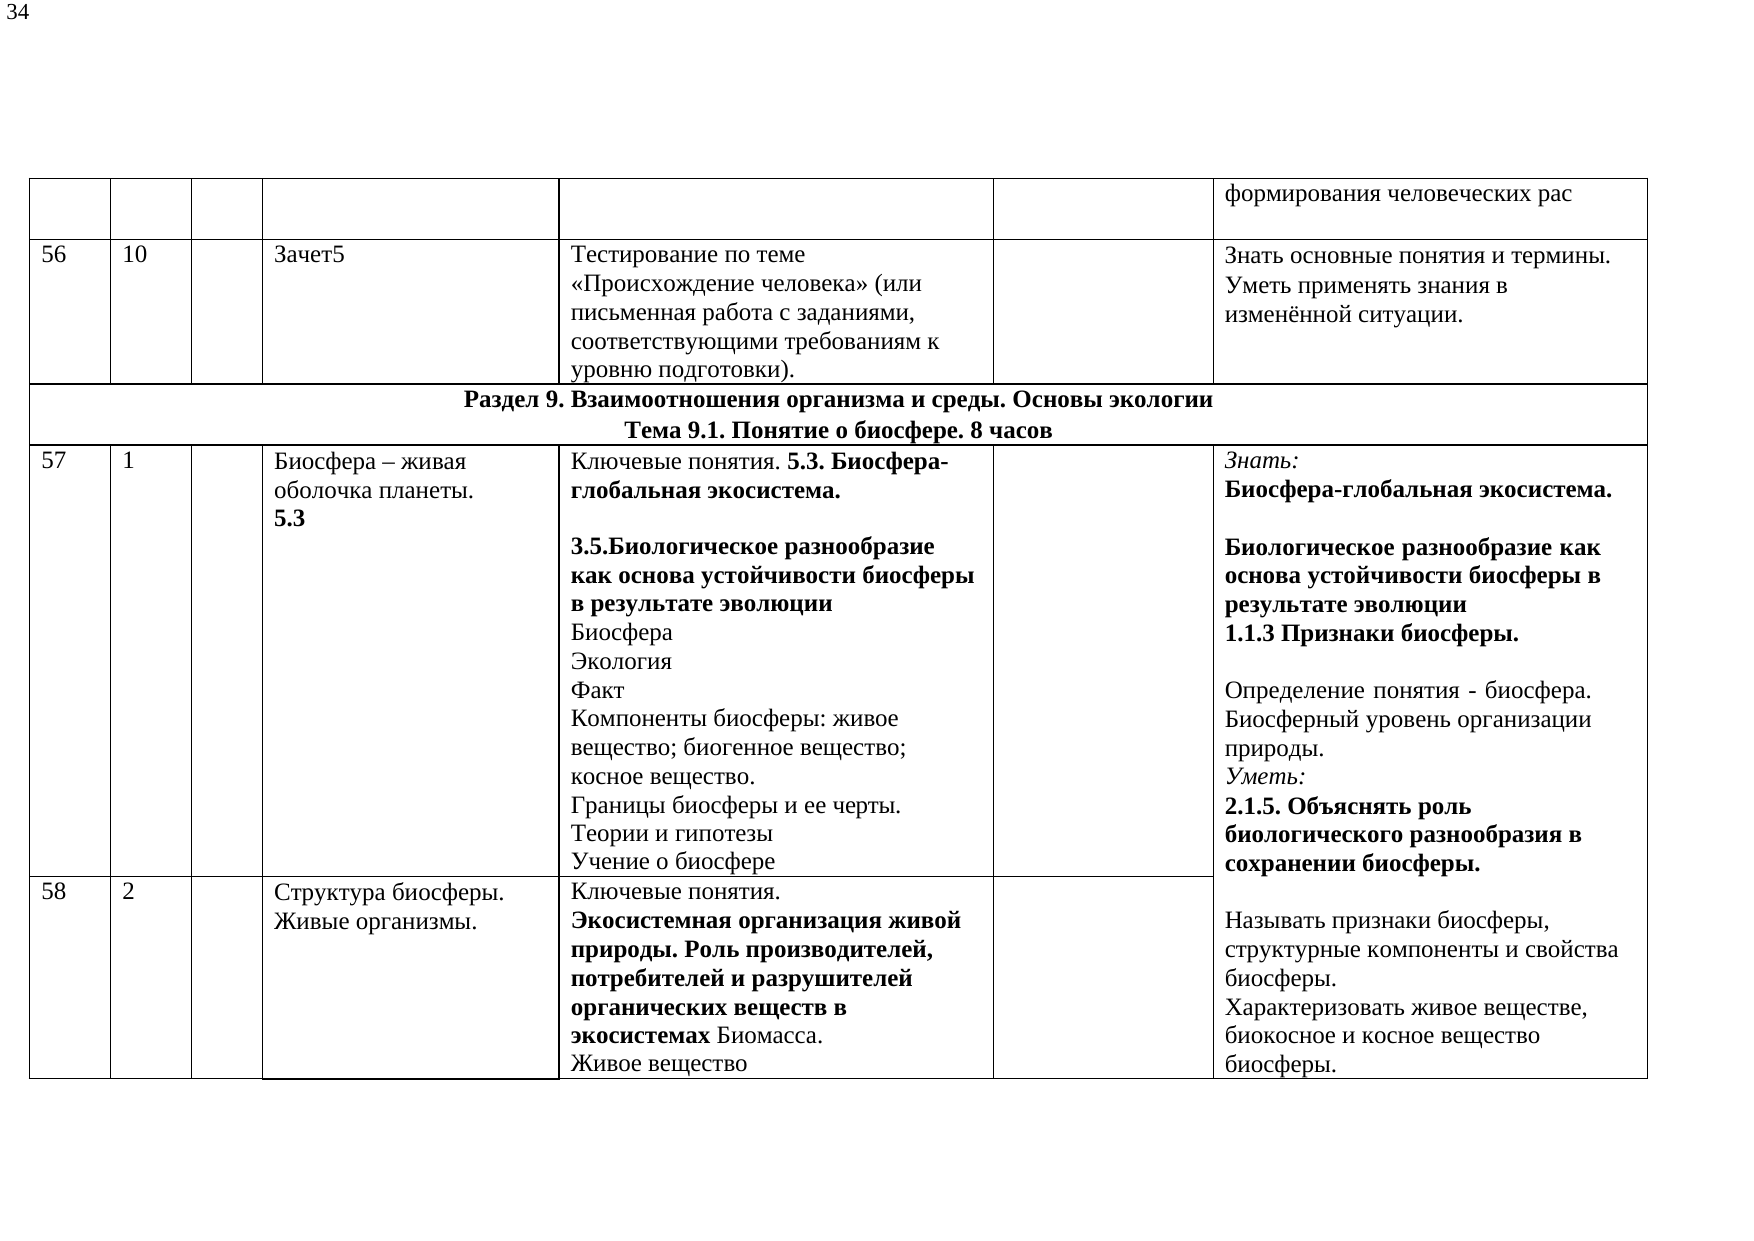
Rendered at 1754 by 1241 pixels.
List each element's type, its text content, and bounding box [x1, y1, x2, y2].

table_header [263, 179, 558, 238]
table_cell [994, 446, 1213, 876]
table_cell Биосфера – живая оболочка планеты. 5.3 [263, 446, 558, 876]
table_cell 56 [30, 240, 110, 383]
table_header [560, 179, 993, 238]
table_cell Зачет5 [263, 240, 558, 383]
table_cell Структура биосферы. Живые организмы. [263, 877, 558, 1078]
table_cell 10 [111, 240, 191, 383]
table_cell Тестирование по теме «Происхождение человека» (или письменная работа с заданиями, соответствующими требованиям к уровню подготовки). [560, 240, 993, 383]
table_cell 57 [30, 446, 110, 876]
table_cell Раздел 9. Взаимоотношения организма и среды. Основы экологии Тема 9.1. Понятие о биосфере. 8 часов [30, 385, 1647, 444]
table_header [994, 179, 1213, 238]
table_cell Знать: Биосфера-глобальная экосистема. Биологическое разнообразие как основа устойчивости биосферы в результате эволюции 1.1.3 Признаки биосферы. Определение понятия - биосфера. Биосферный уровень организации природы. Уметь: 2.1.5. Объяснять роль биологического разнообразия в сохранении биосферы. Называть признаки биосферы, структурные компоненты и свойства биосферы. Характеризовать живое веществе, биокосное и косное вещество биосферы. [1214, 446, 1647, 1078]
table_cell 1 [111, 446, 191, 876]
table_header [192, 179, 262, 238]
table_header [111, 179, 191, 238]
table_cell Знать основные понятия и термины. Уметь применять знания в изменённой ситуации. [1214, 240, 1647, 383]
table_cell [192, 877, 262, 1078]
table_cell Ключевые понятия. 5.3. Биосфера- глобальная экосистема. 3.5.Биологическое разнообразие как основа устойчивости биосферы в результате эволюции Биосфера Экология Факт Компоненты биосферы: живое вещество; биогенное вещество; косное вещество. Границы биосферы и ее черты. Теории и гипотезы Учение о биосфере [560, 446, 993, 876]
table_header [30, 179, 110, 238]
table_cell [192, 446, 262, 876]
table_cell [192, 240, 262, 383]
table_cell [994, 877, 1213, 1078]
table_cell 2 [111, 877, 191, 1078]
table_cell [994, 240, 1213, 383]
table_cell 58 [30, 877, 110, 1078]
table_header формирования человеческих рас [1214, 179, 1647, 238]
table_cell Ключевые понятия. Экосистемная организация живой природы. Роль производителей, потребителей и разрушителей органических веществ в экосистемах Биомасса. Живое вещество [560, 877, 993, 1078]
